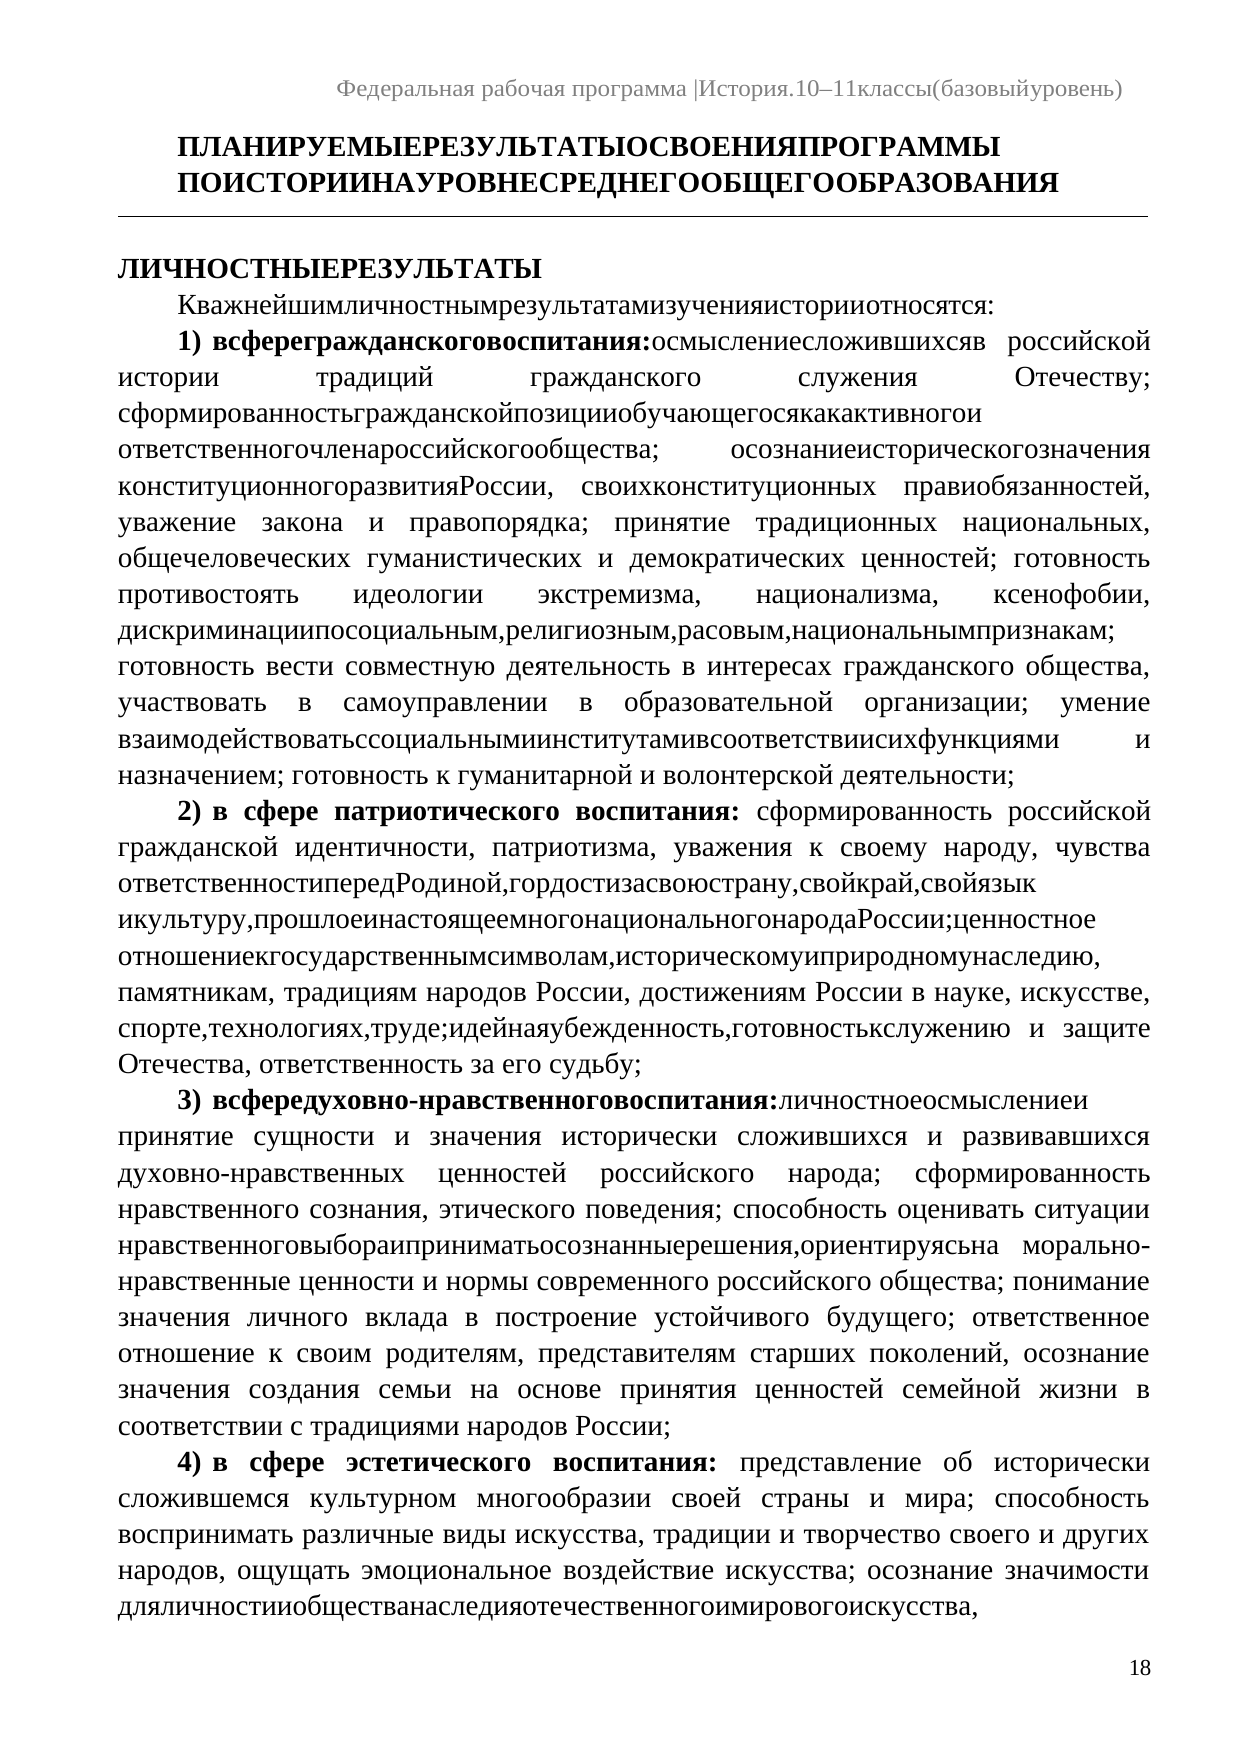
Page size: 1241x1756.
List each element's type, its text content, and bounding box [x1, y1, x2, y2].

text ПЛАНИРУЕМЫЕРЕЗУЛЬТАТЫОСВОЕНИЯПРОГРАММЫ [118, 129, 1166, 163]
list всферегражданскоговоспитания:осмыслениесложившихсяв российской истории традиций гражданского служения Отечеству; сформированностьгражданскойпозицииобучающегосякакактивногои ответственногочленароссийскогообщества; осознаниеисторическогозначения конституционногоразвитияРоссии, своихконституционных правиобязанностей, уважение закона и правопорядка; принятие традиционных национальных, общечеловеческих гуманистических и демократических ценностей; готовность противостоять идеологии экстремизма, национализма, ксенофобии, дискриминациипосоциальным,религиозным,расовым,национальнымпризнакам; готовность вести совместную деятельность в интересах гражданского общества, участвовать в самоуправлении в образовательной организации; умение взаимодействоватьссоциальнымиинститутамивсоответствиисихфункциями и назначением; готовность к гуманитарной и волонтерской деятельности; [118, 323, 1151, 790]
list всфередуховно-нравственноговоспитания:личностноеосмыслениеи принятие сущности и значения исторически сложившихся и развивавшихся духовно-нравственных ценностей российского народа; сформированность нравственного сознания, этического поведения; способность оценивать ситуации нравственноговыбораиприниматьосознанныерешения,ориентируясьна морально-нравственные ценности и нормы современного российского общества; понимание значения личного вклада в построение устойчивого будущего; ответственное отношение к своим родителям, представителям старших поколений, осознание значения создания семьи на основе принятия ценностей семейной жизни в соответствии с традициями народов России; [118, 1082, 1151, 1441]
subtitle ЛИЧНОСТНЫЕРЕЗУЛЬТАТЫ [118, 251, 1166, 285]
list в сфере патриотического воспитания: сформированность российской гражданской идентичности, патриотизма, уважения к своему народу, чувства ответственностипередРодиной,гордостизасвоюстрану,свойкрай,свойязык икультуру,прошлоеинастоящеемногонациональногонародаРоссии;ценностное отношениекгосударственнымсимволам,историческомуиприродномунаследию, памятникам, традициям народов России, достижениям России в науке, искусстве, спорте,технологиях,труде;идейнаяубежденность,готовностькслужению и защите Отечества, ответственность за его судьбу; [118, 793, 1151, 1079]
list в сфере эстетического воспитания: представление об исторически сложившемся культурном многообразии своей страны и мира; способность воспринимать различные виды искусства, традиции и творчество своего и других народов, ощущать эмоциональное воздействие искусства; осознание значимости дляличностииобществанаследияотечественногоимировогоискусства, [118, 1444, 1150, 1622]
text Кважнейшимличностнымрезультатамизученияисторииотносятся: [177, 287, 1166, 321]
text ПОИСТОРИИНАУРОВНЕСРЕДНЕГООБЩЕГООБРАЗОВАНИЯ [118, 166, 1166, 199]
